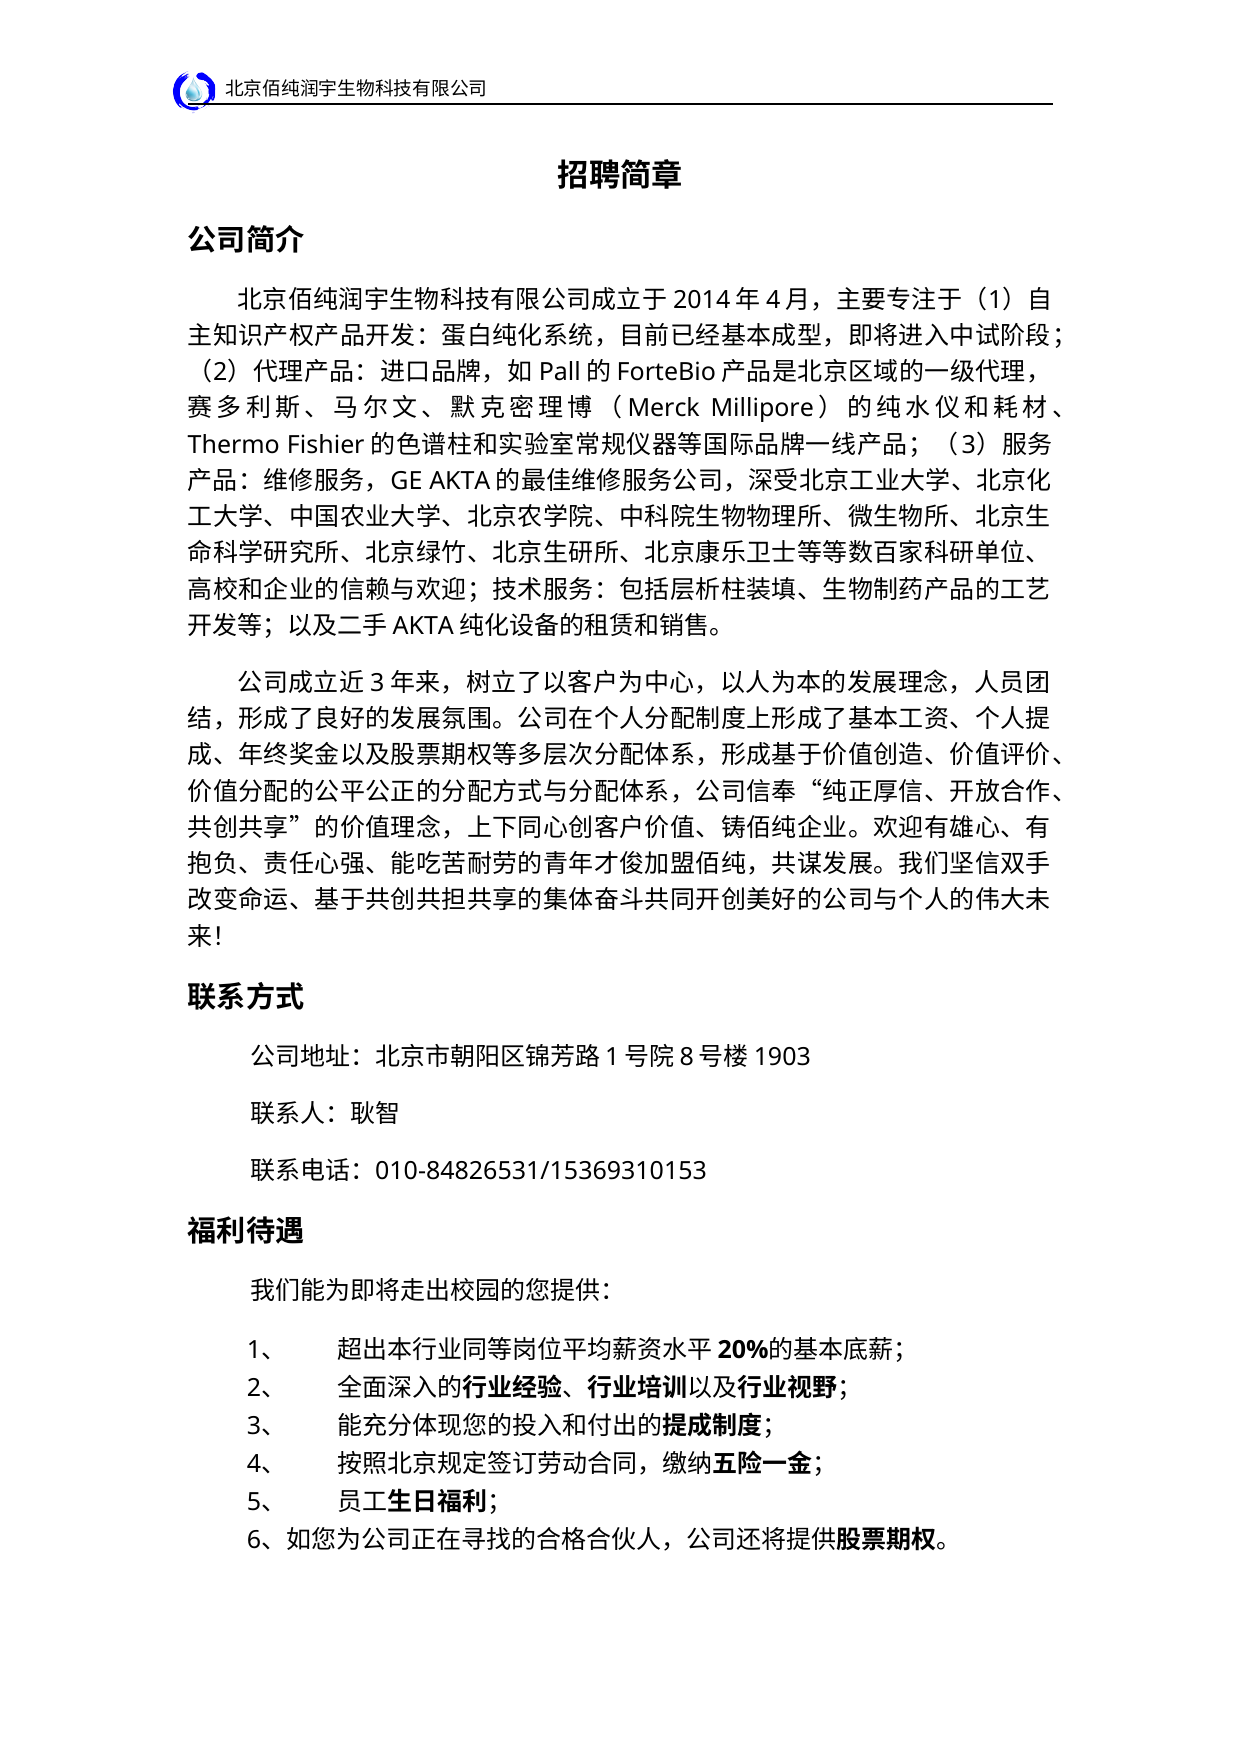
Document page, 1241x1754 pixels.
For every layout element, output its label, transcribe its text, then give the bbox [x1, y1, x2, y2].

text 联系方式 [187, 973, 1053, 1016]
text 公司简介 [187, 216, 1053, 258]
text 公司成立近3年来，树立了以客户为中心，以人为本的发展理念，人员团结，形成了良好的发展氛围。公司在个人分配制度上形成了基本工资、个人提成、年终奖金以及股票期权等多层次分配体系，形成基于价值创造、价值评价、价值分配的公平公正的分配方式与分配体系，公司信奉“纯正厚信、开放合作、共创共享”的价值理念，上下同心创客户价值、铸佰纯企业。欢迎有雄心、有抱负、责任心强、能吃苦耐劳的青年才俊加盟佰纯，共谋发展。我们坚信双手改变命运、基于共创共担共享的集体奋斗共同开创美好的公司与个人的伟大未来！ [187, 662, 1053, 952]
text 6、如您为公司正在寻找的合格合伙人，公司还将提供股票期权。 [247, 1520, 1053, 1556]
picture [170, 68, 216, 117]
list 全面深入的行业经验、行业培训以及行业视野； [247, 1368, 1053, 1404]
list 员工生日福利； [247, 1482, 1053, 1518]
list 按照北京规定签订劳动合同，缴纳五险一金； [247, 1444, 1053, 1480]
list 超出本行业同等岗位平均薪资水平20%的基本底薪； [247, 1330, 1053, 1366]
text 招聘简章 [187, 150, 1053, 195]
list 能充分体现您的投入和付出的提成制度； [247, 1406, 1053, 1442]
text 联系人：耿智 [187, 1093, 1053, 1130]
text 联系电话：010-84826531/15369310153 [187, 1151, 1053, 1187]
text 我们能为即将走出校园的您提供： [187, 1271, 1053, 1307]
text 北京佰纯润宇生物科技有限公司成立于2014年4月，主要专注于（1）自主知识产权产品开发：蛋白纯化系统，目前已经基本成型，即将进入中试阶段；（2）代理产品：进口品牌，如Pall的ForteBio产品是北京区域的一级代理，赛多利斯、马尔文、默克密理博（Merck Millipore）的纯水仪和耗材、Thermo Fishier的色谱柱和实验室常规仪器等国际品牌一线产品；（3）服务产品：维修服务，GE AKTA的最佳维修服务公司，深受北京工业大学、北京化工大学、中国农业大学、北京农学院、中科院生物物理所、微生物所、北京生命科学研究所、北京绿竹、北京生研所、北京康乐卫士等等数百家科研单位、高校和企业的信赖与欢迎；技术服务：包括层析柱装填、生物制药产品的工艺开发等；以及二手AKTA纯化设备的租赁和销售。 [187, 279, 1053, 642]
text 福利待遇 [187, 1208, 1053, 1250]
text 公司地址：北京市朝阳区锦芳路1号院8号楼1903 [187, 1036, 1053, 1073]
